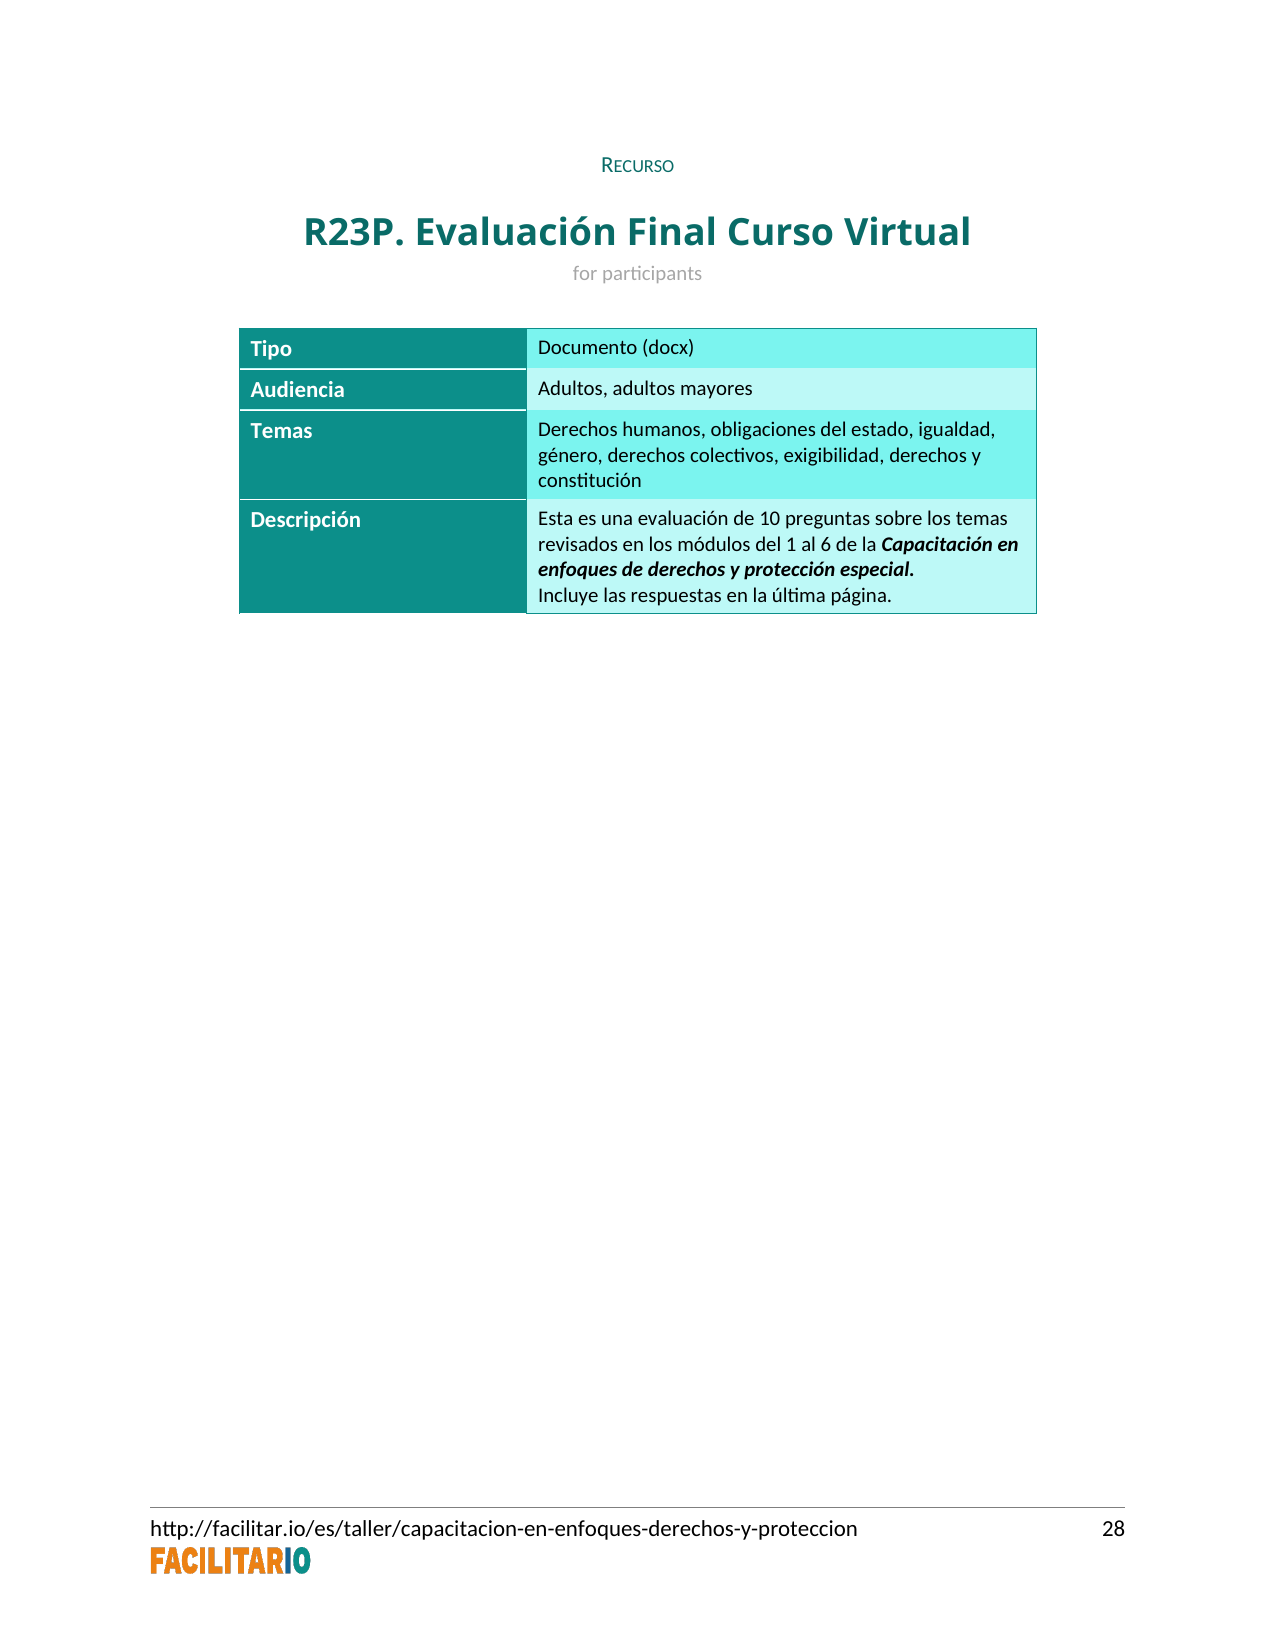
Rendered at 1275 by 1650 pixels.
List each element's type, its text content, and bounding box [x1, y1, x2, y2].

table_cell Audiencia [240, 370, 526, 409]
table_cell Derechos humanos, obligaciones del estado, igualdad, género, derechos colectivos, exigibilidad, derechos y constitución [527, 410, 1036, 499]
table_header Tipo [240, 329, 526, 368]
text Recurso [150, 150, 1125, 178]
text for participants [150, 260, 1125, 286]
table_cell Temas [240, 411, 526, 499]
table_header Documento (docx) [527, 329, 1036, 368]
table_cell Descripción [240, 500, 526, 613]
table_cell Adultos, adultos mayores [527, 369, 1036, 409]
table_cell Esta es una evaluación de 10 preguntas sobre los temas revisados en los módulos del 1 al 6 de la Capacitación en enfoques de derechos y protección especial. Incluye las respuestas en la última página. [527, 499, 1036, 613]
subtitle R23P. Evaluación Final Curso Virtual [150, 205, 1125, 256]
picture [145, 1544, 315, 1576]
